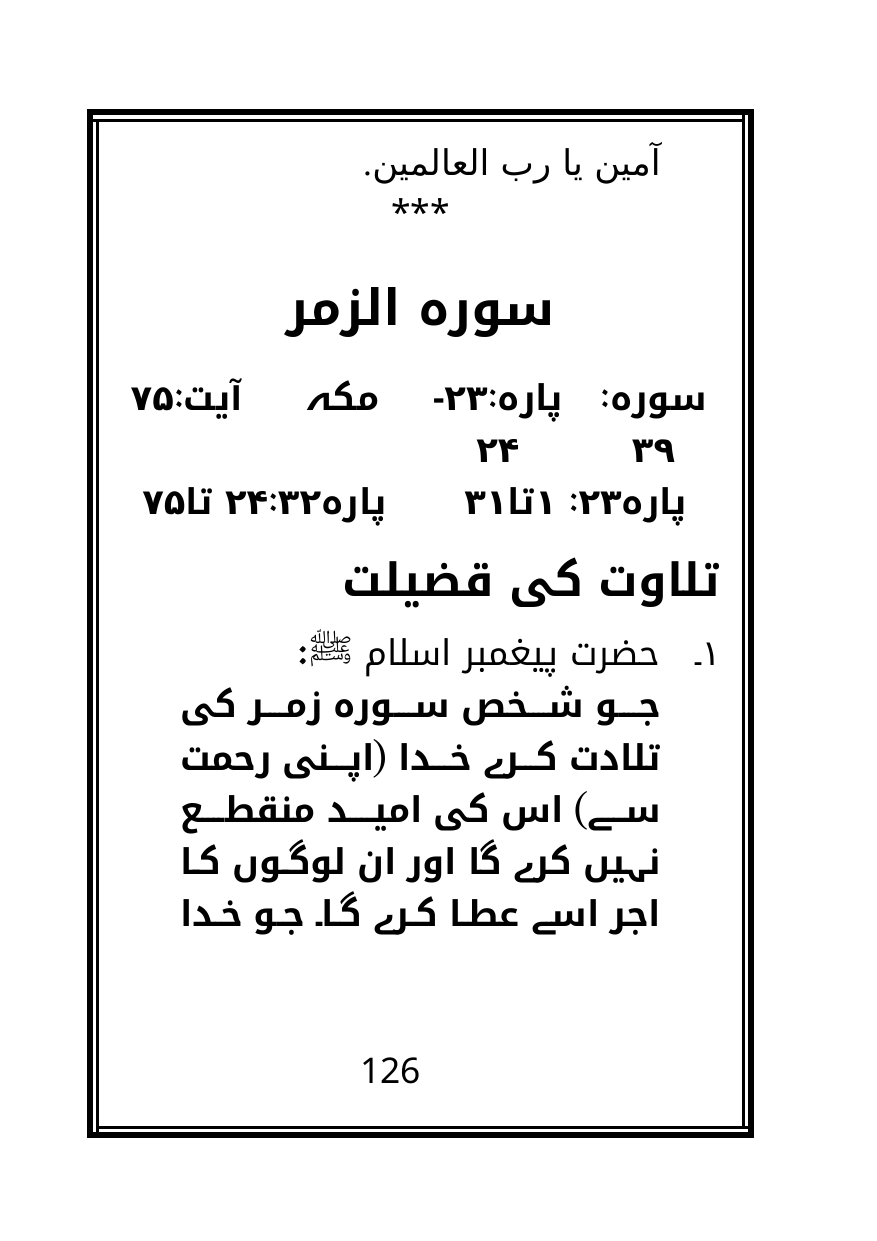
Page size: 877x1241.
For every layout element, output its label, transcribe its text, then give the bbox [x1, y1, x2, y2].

text ٭٭٭ [120, 184, 721, 236]
table_cell پارہ۲۴:۳۲ تا۷۵ [109, 473, 420, 525]
table_cell پارہ۲۳: ۱تا۳۱ [420, 473, 731, 525]
table_header پارہ:۲۳-۲۴ [420, 369, 576, 473]
subtitle تلاوت کی قضیلت [120, 537, 721, 624]
table_header آیت:۷۵ [109, 369, 264, 473]
table_header سورہ:۳۹ [576, 369, 731, 473]
text آمین یا رب العالمین. [120, 142, 721, 184]
subtitle سورہ الزمر [120, 261, 721, 356]
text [180, 676, 661, 937]
text ۱۔ حضرت پیغمبر اسلام ﷺ: [120, 624, 721, 676]
table_header مکہ [265, 369, 420, 473]
